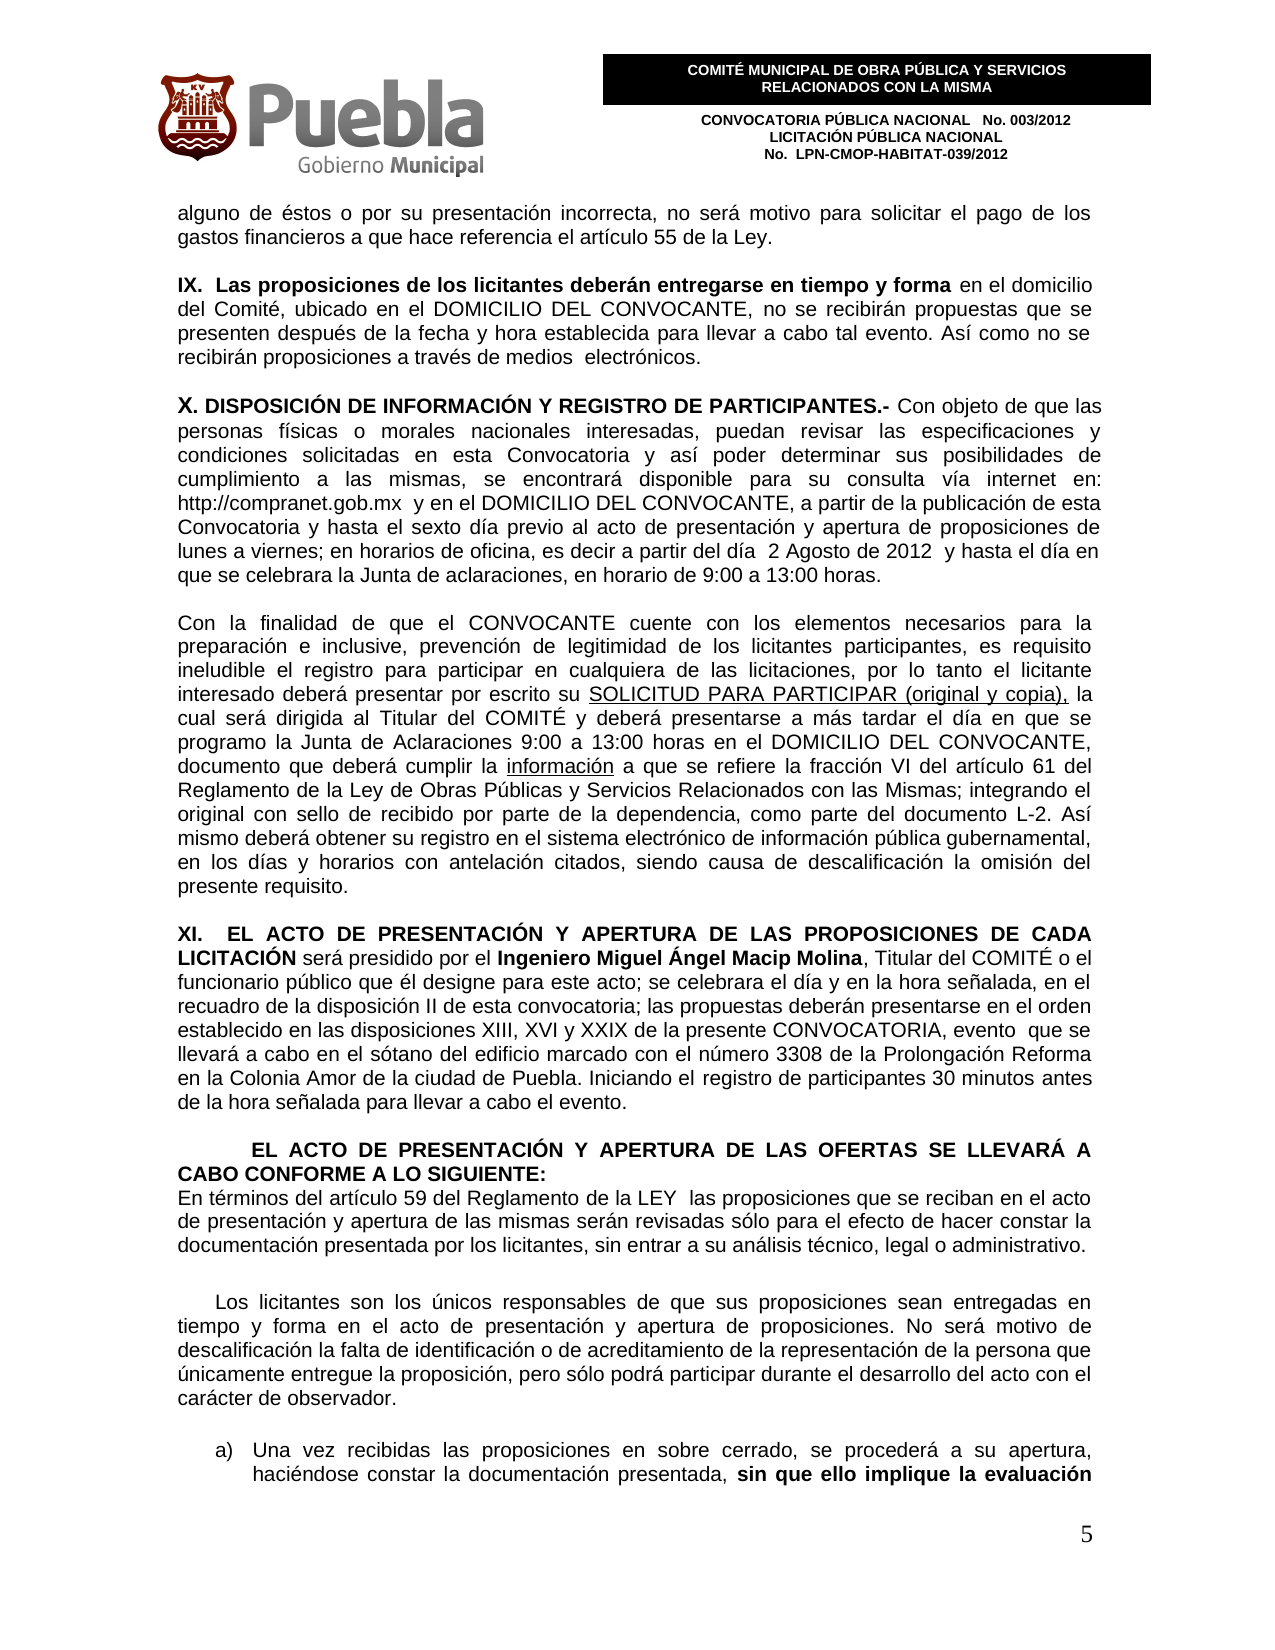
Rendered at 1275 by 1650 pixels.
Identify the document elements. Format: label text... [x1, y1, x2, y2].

text X. DISPOSICIÓN DE INFORMACIÓN Y REGISTRO DE PARTICIPANTES.- Con objeto de que las personas físicas o morales nacionales interesadas, puedan revisar las especificaciones y condiciones solicitadas en esta Convocatoria y así poder determinar sus posibilidades de cumplimiento a las mismas, se encontrará disponible para su consulta vía internet en: http://compranet.gob.mx y en el DOMICILIO DEL CONVOCANTE, a partir de la publicación de esta Convocatoria y hasta el sexto día previo al acto de presentación y apertura de proposiciones de lunes a viernes; en horarios de oficina, es decir a partir del día 2 Agosto de 2012 y hasta el día en que se celebrara la Junta de aclaraciones, en horario de 9:00 a 13:00 horas. [177, 392, 1102, 586]
text En términos del artículo 59 del Reglamento de la LEY las proposiciones que se reciban en el acto de presentación y apertura de las mismas serán revisadas sólo para el efecto de hacer constar la documentación presentada por los licitantes, sin entrar a su análisis técnico, legal o administrativo. [177, 1185, 1093, 1257]
text XI. EL ACTO DE PRESENTACIÓN Y APERTURA DE LAS PROPOSICIONES DE CADA LICITACIÓN será presidido por el Ingeniero Miguel Ángel Macip Molina, Titular del COMITÉ o el funcionario público que él designe para este acto; se celebrara el día y en la hora señalada, en el recuadro de la disposición II de esta convocatoria; las propuestas deberán presentarse en el orden establecido en las disposiciones XIII, XVI y XXIX de la presente CONVOCATORIA, evento que se llevará a cabo en el sótano del edificio marcado con el número 3308 de la Prolongación Reforma en la Colonia Amor de la ciudad de Puebla. Iniciando el registro de participantes 30 minutos antes de la hora señalada para llevar a cabo el evento. [177, 922, 1093, 1113]
text IX. Las proposiciones de los licitantes deberán entregarse en tiempo y forma en el domicilio del Comité, ubicado en el DOMICILIO DEL CONVOCANTE, no se recibirán propuestas que se presenten después de la fecha y hora establecida para llevar a cabo tal evento. Así como no se recibirán proposiciones a través de medios electrónicos. [177, 273, 1093, 368]
text Los licitantes son los únicos responsables de que sus proposiciones sean entregadas en tiempo y forma en el acto de presentación y apertura de proposiciones. No será motivo de descalificación la falta de identificación o de acreditamiento de la representación de la persona que únicamente entregue la proposición, pero sólo podrá participar durante el desarrollo del acto con el carácter de observador. [177, 1290, 1093, 1410]
text EL ACTO DE PRESENTACIÓN Y APERTURA DE LAS OFERTAS SE LLEVARÁ A CABO CONFORME A LO SIGUIENTE: [177, 1137, 1093, 1185]
picture [158, 73, 484, 177]
text Con la finalidad de que el CONVOCANTE cuente con los elementos necesarios para la preparación e inclusive, prevención de legitimidad de los licitantes participantes, es requisito ineludible el registro para participar en cualquiera de las licitaciones, por lo tanto el licitante interesado deberá presentar por escrito su SOLICITUD PARA PARTICIPAR (original y copia), la cual será dirigida al Titular del COMITÉ y deberá presentarse a más tardar el día en que se programo la Junta de Aclaraciones 9:00 a 13:00 horas en el DOMICILIO DEL CONVOCANTE, documento que deberá cumplir la información a que se refiere la fracción VI del artículo 61 del Reglamento de la Ley de Obras Públicas y Servicios Relacionados con las Mismas; integrando el original con sello de recibido por parte de la dependencia, como parte del documento L-2. Así mismo deberá obtener su registro en el sistema electrónico de información pública gubernamental, en los días y horarios con antelación citados, siendo causa de descalificación la omisión del presente requisito. [177, 610, 1093, 898]
